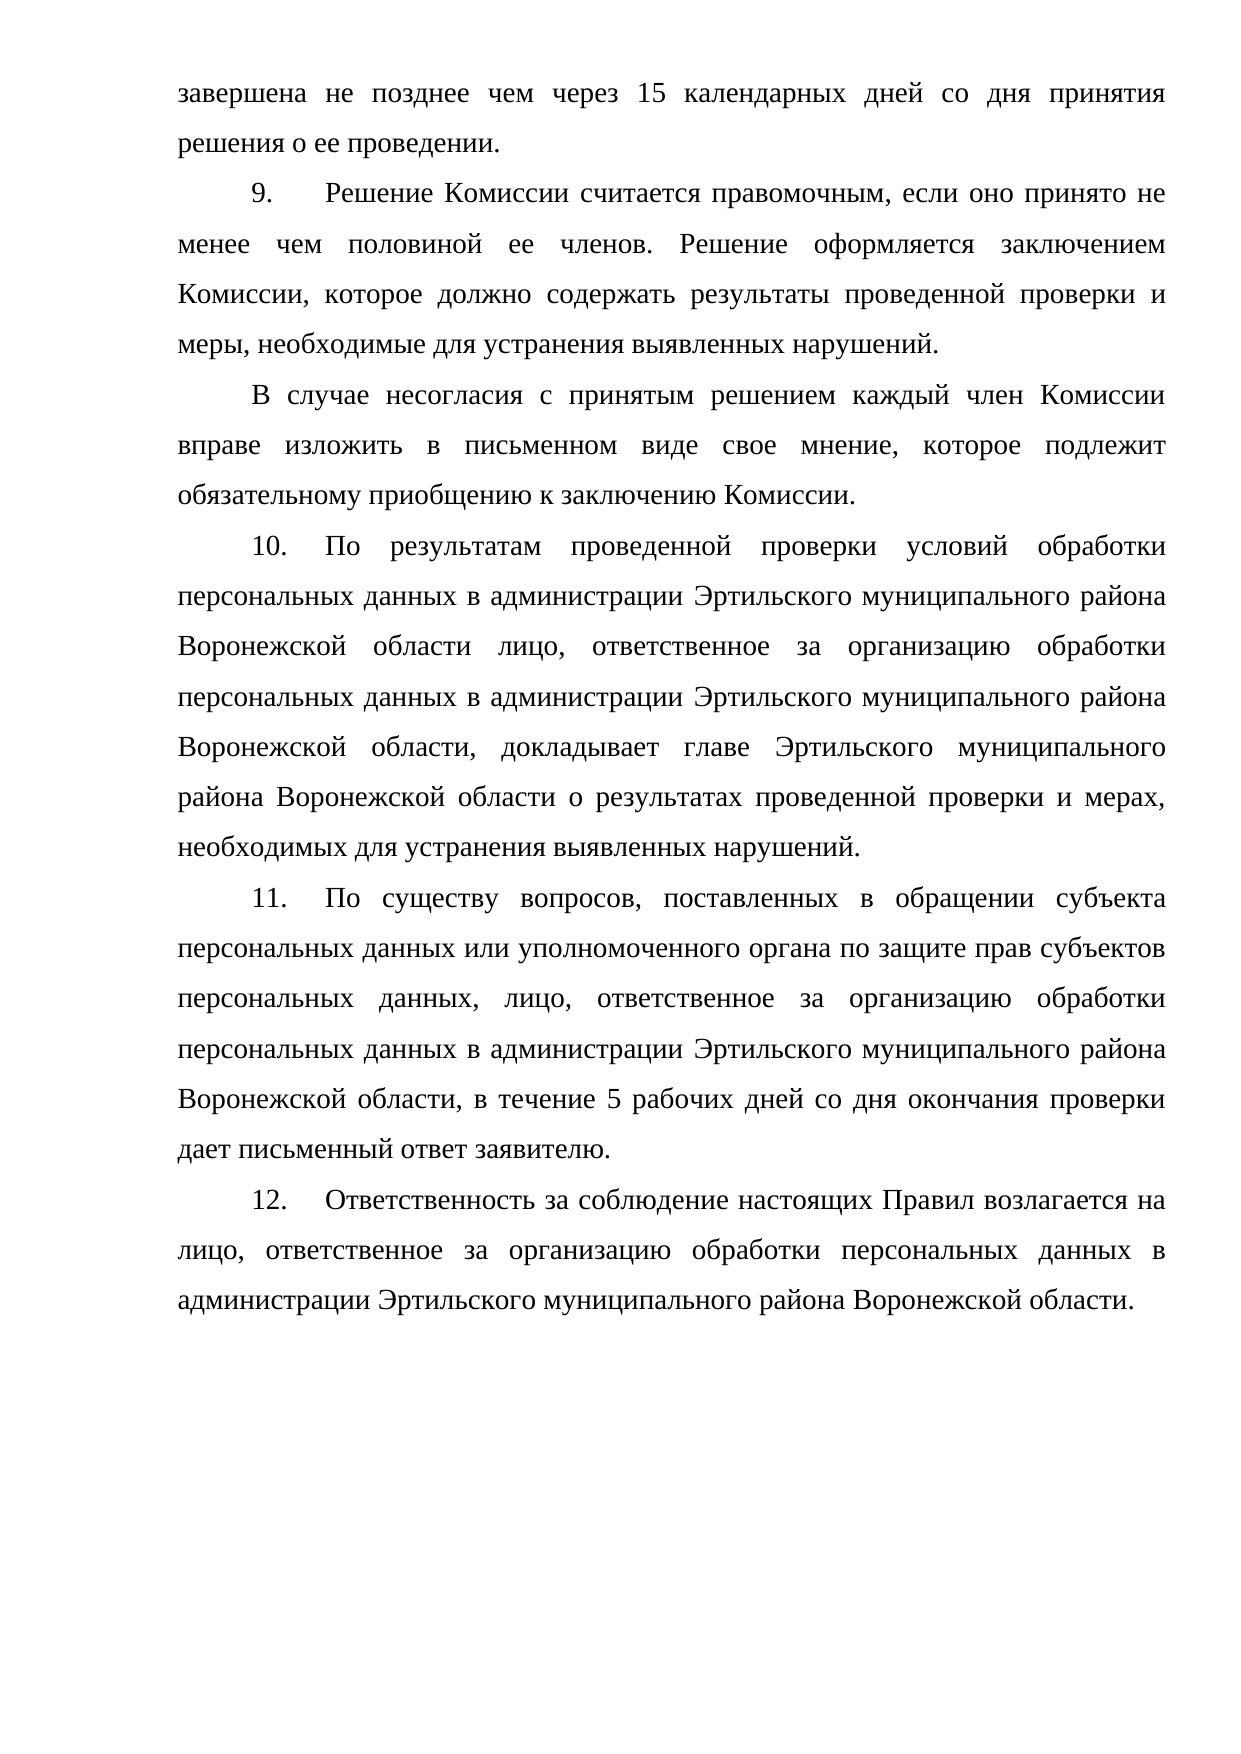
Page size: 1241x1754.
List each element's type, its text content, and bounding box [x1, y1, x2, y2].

text 10. По результатам проведенной проверки условий обработки персональных данных в администрации Эртильского муниципального района Воронежской области лицо, ответственное за организацию обработки персональных данных в администрации Эртильского муниципального района Воронежской области, докладывает главе Эртильского муниципального района Воронежской области о результатах проведенной проверки и мерах, необходимых для устранения выявленных нарушений. [177, 528, 1167, 863]
text 9. Решение Комиссии считается правомочным, если оно принято не менее чем половиной ее членов. Решение оформляется заключением Комиссии, которое должно содержать результаты проведенной проверки и меры, необходимые для устранения выявленных нарушений. [177, 176, 1167, 360]
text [177, 75, 1167, 159]
text 11. По существу вопросов, поставленных в обращении субъекта персональных данных или уполномоченного органа по защите прав субъектов персональных данных, лицо, ответственное за организацию обработки персональных данных в администрации Эртильского муниципального района Воронежской области, в течение 5 рабочих дней со дня окончания проверки дает письменный ответ заявителю. [177, 880, 1167, 1165]
text 12. Ответственность за соблюдение настоящих Правил возлагается на лицо, ответственное за организацию обработки персональных данных в администрации Эртильского муниципального района Воронежской области. [177, 1182, 1167, 1316]
text В случае несогласия с принятым решением каждый член Комиссии вправе изложить в письменном виде свое мнение, которое подлежит обязательному приобщению к заключению Комиссии. [177, 377, 1167, 511]
